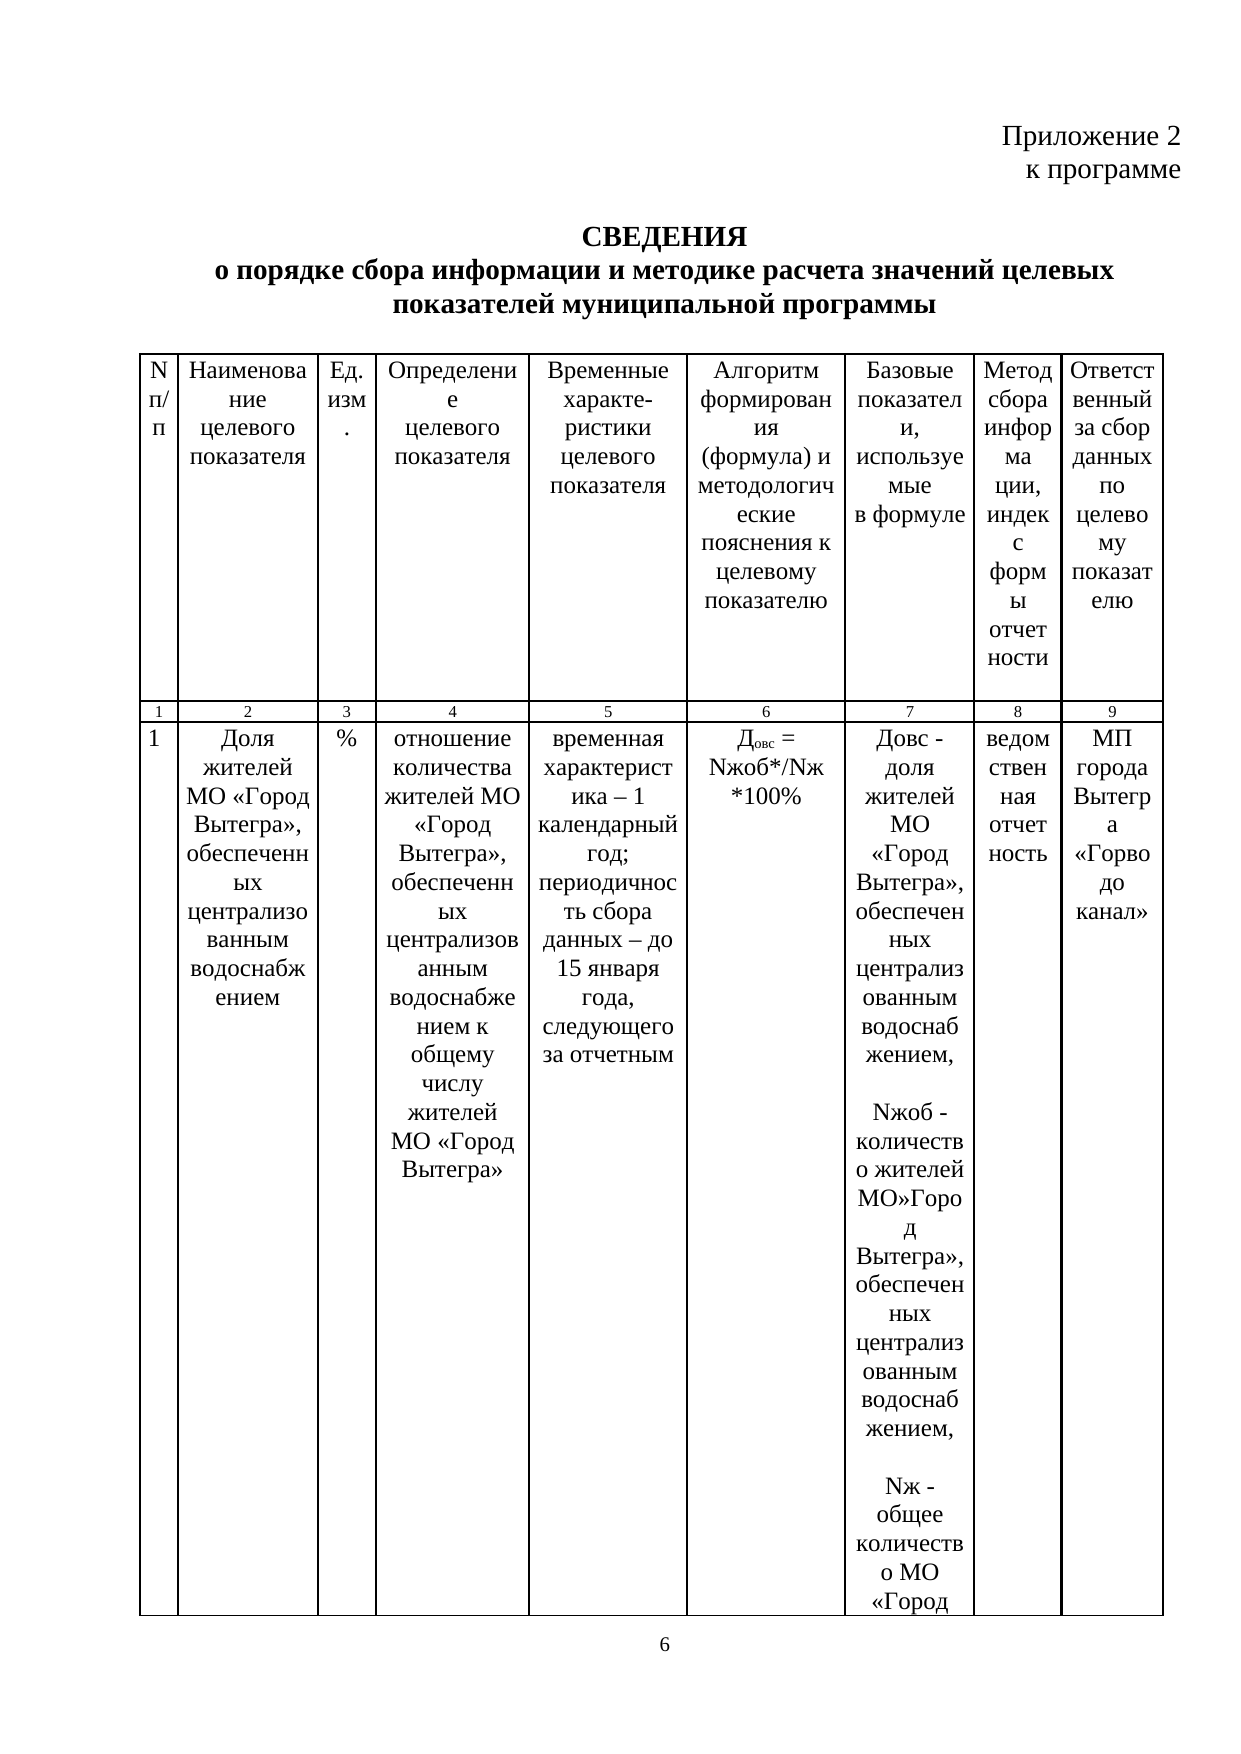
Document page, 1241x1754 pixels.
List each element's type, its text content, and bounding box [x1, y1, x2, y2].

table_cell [975, 723, 1060, 1614]
table_header Базовые показатели, используемые в формуле [846, 355, 973, 700]
text к программе [148, 152, 1181, 185]
text о порядке сбора информации и методике расчета значений целевых показателей муниципальной программы [148, 252, 1181, 319]
table_header Алгоритм формирования (формула) и методологические пояснения к целевому показателю [688, 355, 844, 700]
table_cell 6 [688, 702, 844, 721]
table_cell 8 [975, 702, 1060, 721]
table_cell 4 [377, 702, 528, 721]
table_header Наименование целевого показателя [179, 355, 317, 700]
table_header Ответственный за сбор данных по целевому показателю [1063, 355, 1162, 700]
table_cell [377, 723, 528, 1614]
table_header Временные характе- ристики целевого показателя [530, 355, 686, 700]
text Сведения [148, 219, 1181, 252]
text Приложение 2 [148, 118, 1181, 152]
table_header Ед. изм. [319, 355, 375, 700]
table_cell 3 [319, 702, 375, 721]
table_cell 1 [141, 723, 177, 1614]
table_cell 7 [846, 702, 973, 721]
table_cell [530, 723, 686, 1614]
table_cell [688, 723, 844, 1614]
table_cell 2 [179, 702, 317, 721]
table_header Определение целевого показателя [377, 355, 528, 700]
table_header N п/п [141, 355, 177, 700]
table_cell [179, 723, 317, 1614]
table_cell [1063, 723, 1162, 1614]
table_cell 1 [141, 702, 177, 721]
table_cell % [319, 723, 375, 1614]
table_cell 9 [1063, 702, 1162, 721]
table_header Метод сбора информа ции, индекс формы отчетности [975, 355, 1060, 700]
table_cell 5 [530, 702, 686, 721]
